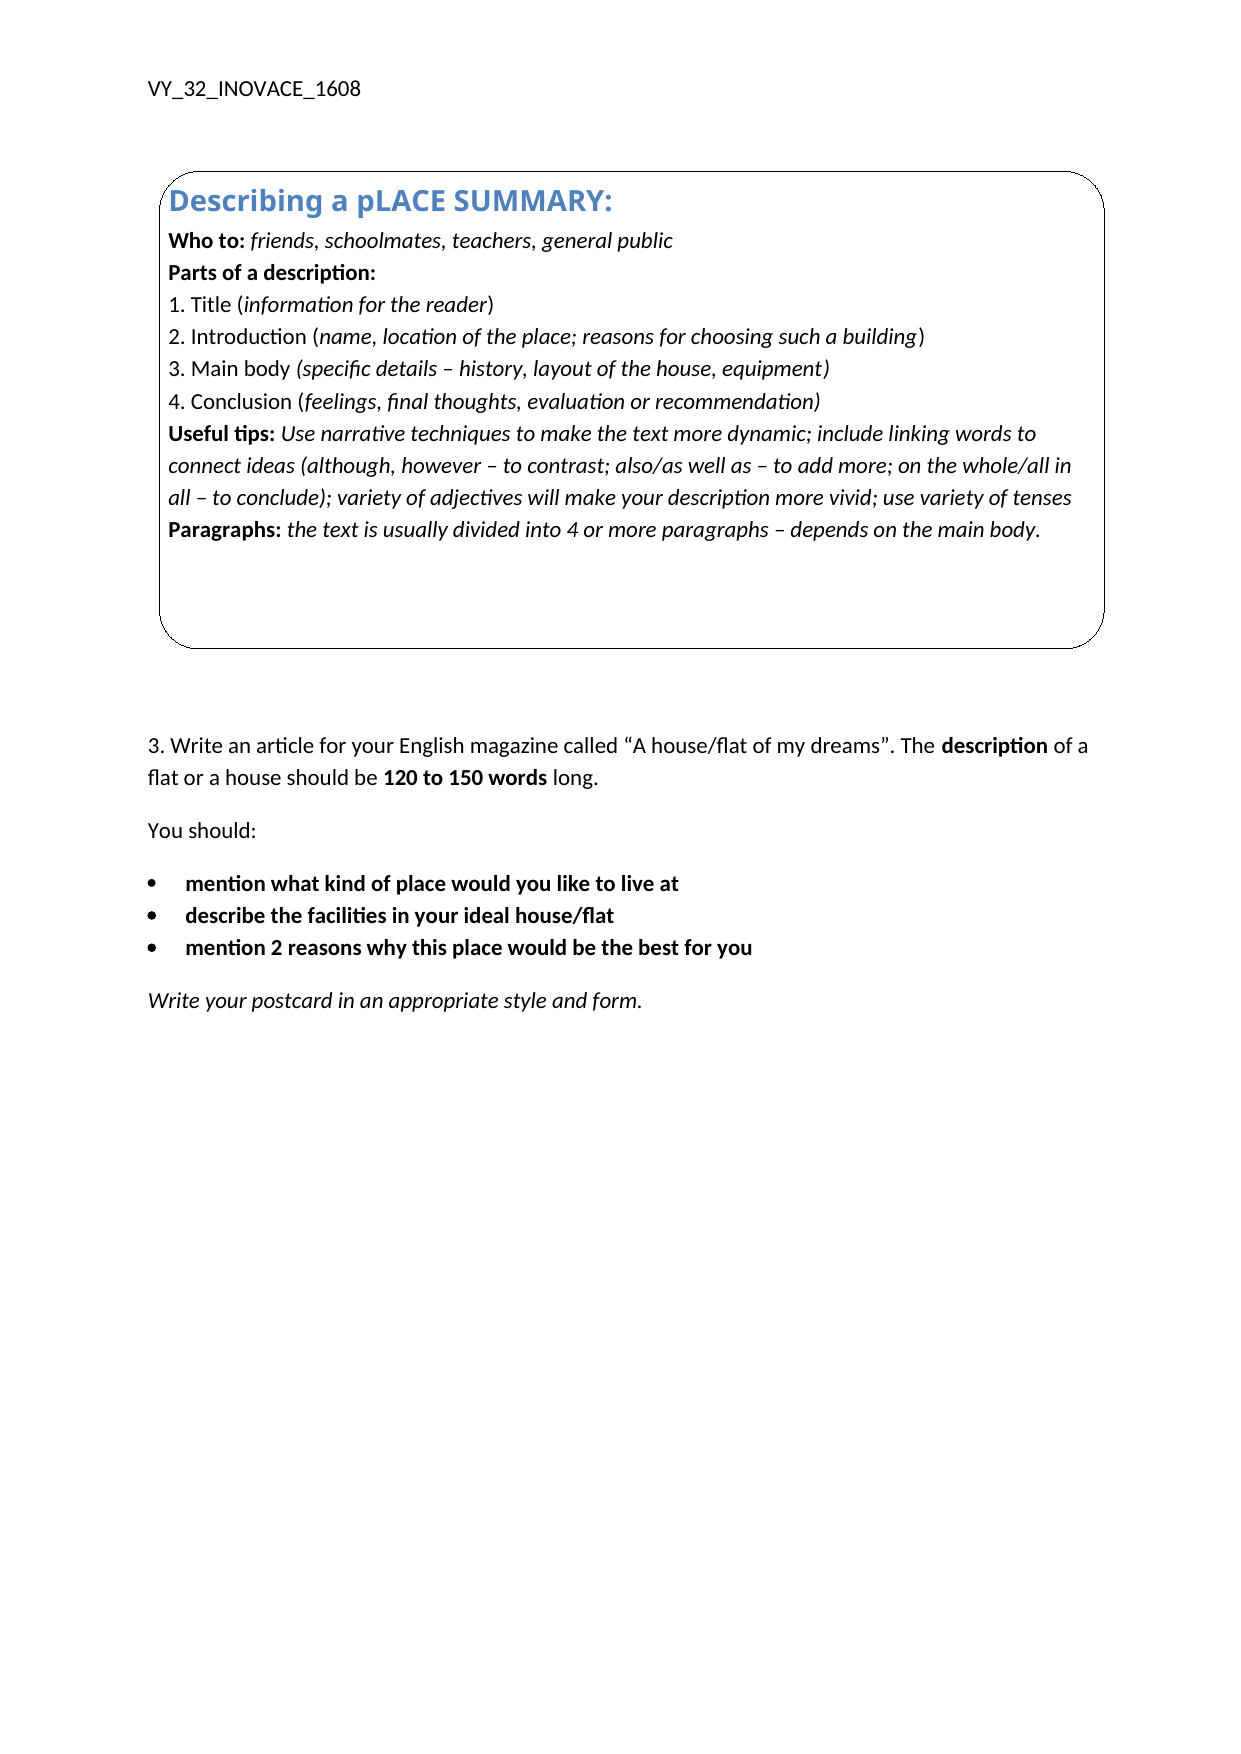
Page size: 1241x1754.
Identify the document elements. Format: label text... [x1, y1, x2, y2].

text 3. Write an article for your English magazine called “A house/flat of my dreams”. The description of a flat or a house should be 120 to 150 words long. [148, 731, 1093, 791]
text You should: [148, 816, 1093, 844]
list mention 2 reasons why this place would be the best for you [148, 933, 1093, 961]
list mention what kind of place would you like to live at [148, 869, 1093, 897]
list describe the facilities in your ideal house/flat [148, 901, 1093, 929]
text Write your postcard in an appropriate style and form. [148, 986, 1093, 1014]
